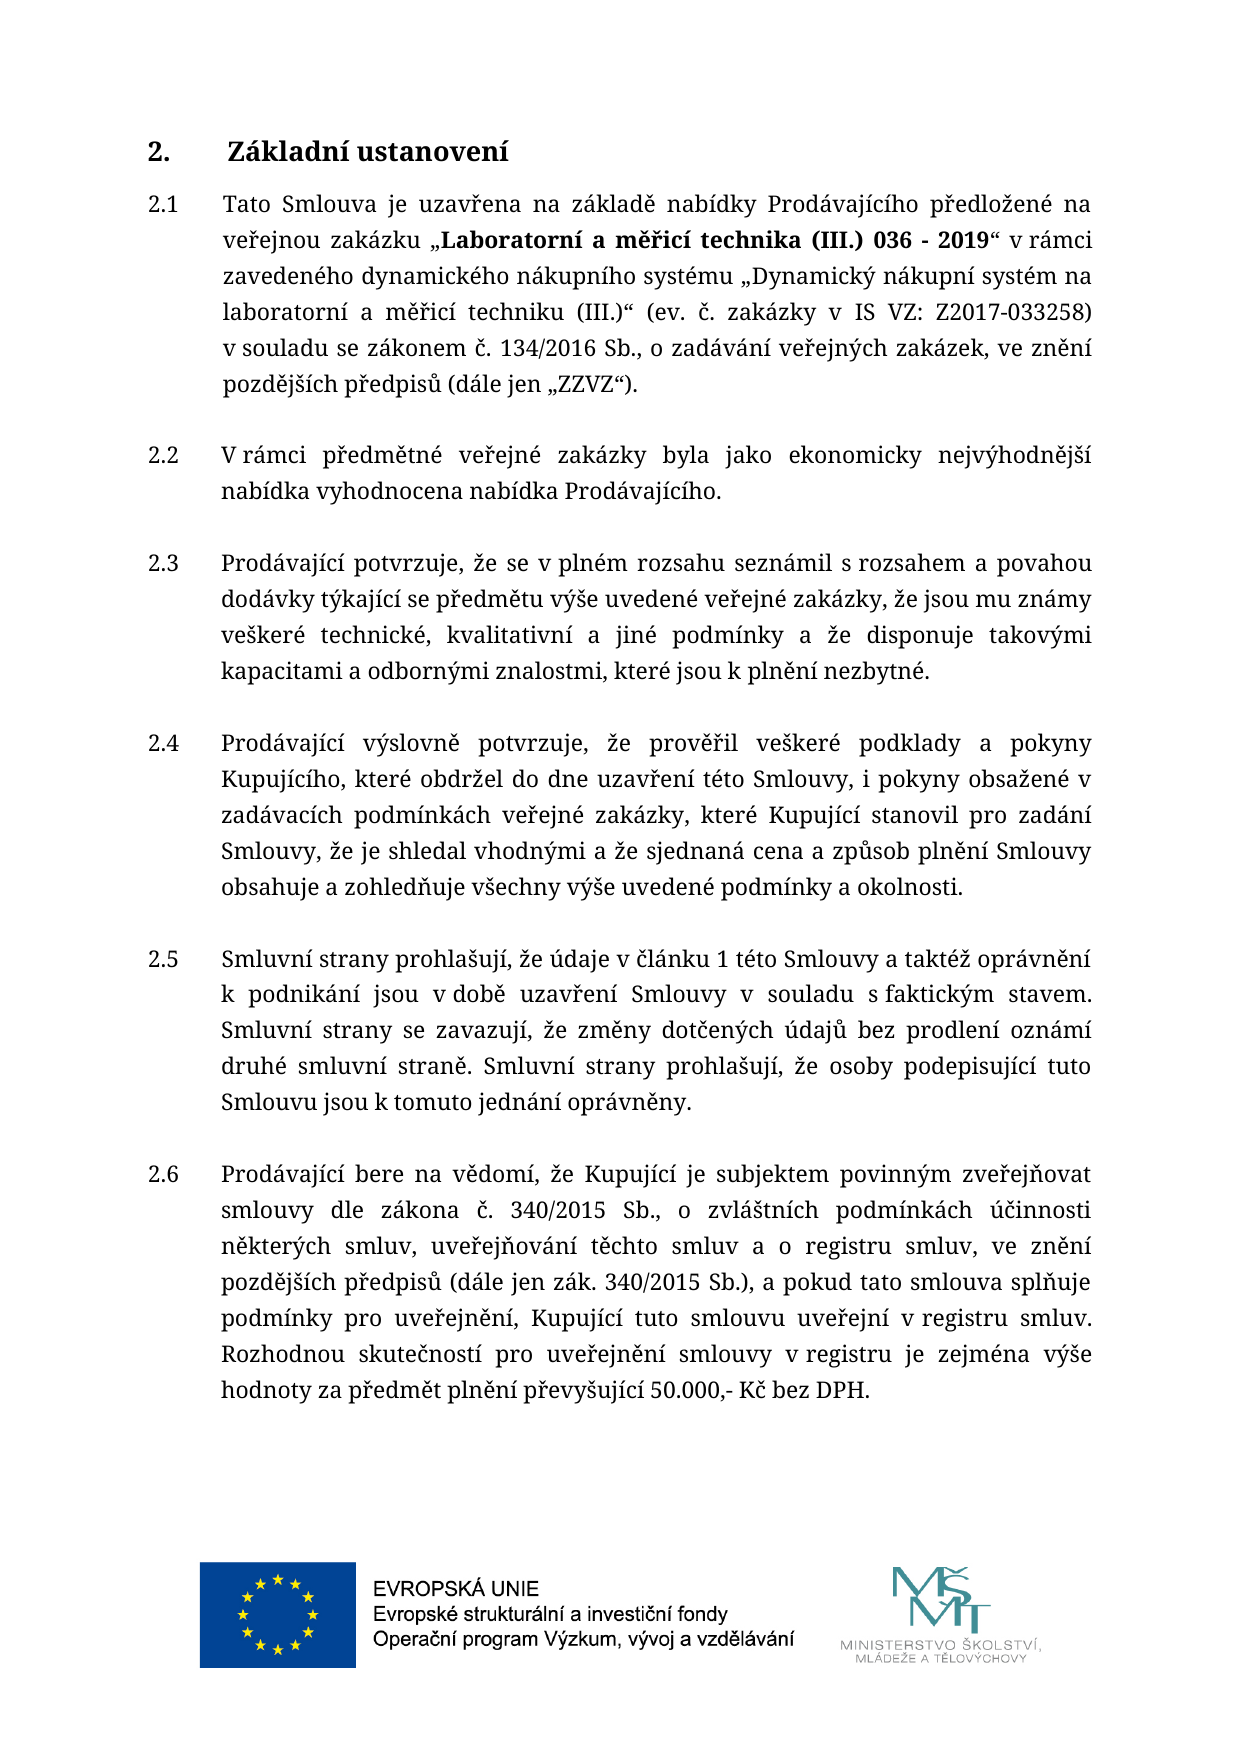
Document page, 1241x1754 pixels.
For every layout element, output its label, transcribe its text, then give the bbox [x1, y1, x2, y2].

text 2.4 Prodávající výslovně potvrzuje, že prověřil veškeré podklady a pokyny Kupujícího, které obdržel do dne uzavření této Smlouvy, i pokyny obsažené v zadávacích podmínkách veřejné zakázky, které Kupující stanovil pro zadání Smlouvy, že je shledal vhodnými a že sjednaná cena a způsob plnění Smlouvy obsahuje a zohledňuje všechny výše uvedené podmínky a okolnosti. [148, 727, 1093, 902]
text 2.2 V rámci předmětné veřejné zakázky byla jako ekonomicky nejvýhodnější nabídka vyhodnocena nabídka Prodávajícího. [148, 439, 1093, 507]
text 2.5 Smluvní strany prohlašují, že údaje v článku 1 této Smlouvy a taktéž oprávnění k podnikání jsou v době uzavření Smlouvy v souladu s faktickým stavem. Smluvní strany se zavazují, že změny dotčených údajů bez prodlení oznámí druhé smluvní straně. Smluvní strany prohlašují, že osoby podepisující tuto Smlouvu jsou k tomuto jednání oprávněny. [148, 942, 1093, 1117]
text 2.6 Prodávající bere na vědomí, že Kupující je subjektem povinným zveřejňovat smlouvy dle zákona č. 340/2015 Sb., o zvláštních podmínkách účinnosti některých smluv, uveřejňování těchto smluv a o registru smluv, ve znění pozdějších předpisů (dále jen zák. 340/2015 Sb.), a pokud tato smlouva splňuje podmínky pro uveřejnění, Kupující tuto smlouvu uveřejní v registru smluv. Rozhodnou skutečností pro uveřejnění smlouvy v registru je zejména výše hodnoty za předmět plnění převyšující 50.000,- Kč bez DPH. [148, 1158, 1093, 1405]
picture [147, 1509, 1093, 1720]
text 2.3 Prodávající potvrzuje, že se v plném rozsahu seznámil s rozsahem a povahou dodávky týkající se předmětu výše uvedené veřejné zakázky, že jsou mu známy veškeré technické, kvalitativní a jiné podmínky a že disponuje takovými kapacitami a odbornými znalostmi, které jsou k plnění nezbytné. [148, 547, 1093, 686]
text 2. Základní ustanovení [148, 133, 1093, 170]
text 2.1 Tato Smlouva je uzavřena na základě nabídky Prodávajícího předložené na veřejnou zakázku „Laboratorní a měřicí technika (III.) 036 - 2019“ v rámci zavedeného dynamického nákupního systému „Dynamický nákupní systém na laboratorní a měřicí techniku (III.)“ (ev. č. zakázky v IS VZ: Z2017-033258) v souladu se zákonem č. 134/2016 Sb., o zadávání veřejných zakázek, ve znění pozdějších předpisů (dále jen „ZZVZ“). [148, 188, 1093, 399]
